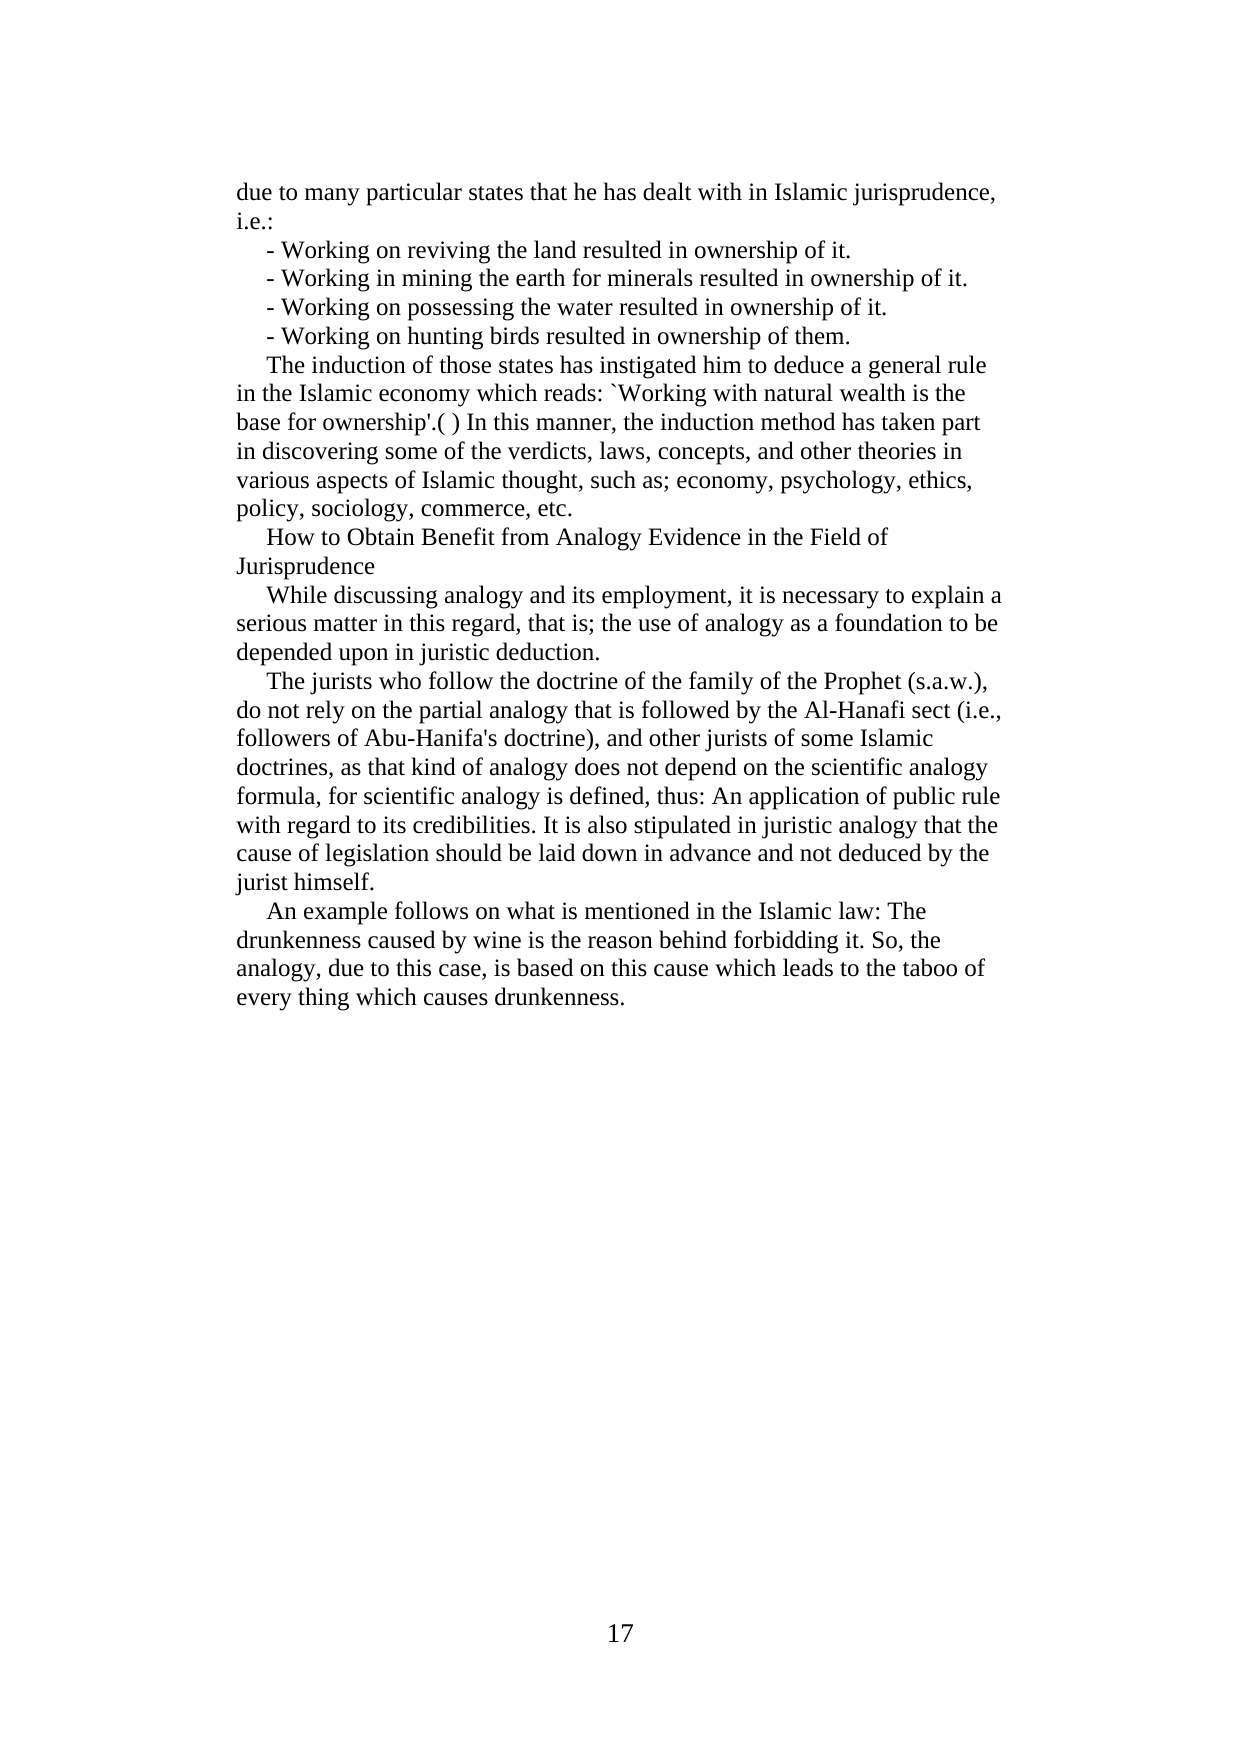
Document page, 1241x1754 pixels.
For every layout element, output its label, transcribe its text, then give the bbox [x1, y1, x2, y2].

text The induction of those states has instigated him to deduce a general rule in the Islamic economy which reads: `Working with natural wealth is the base for ownership'.( ) In this manner, the induction method has taken part in discovering some of the verdicts, laws, concepts, and other theories in various aspects of Islamic thought, such as; economy, psychology, ethics, policy, sociology, commerce, etc. [236, 350, 1004, 522]
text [236, 177, 1004, 235]
text - Working on hunting birds resulted in ownership of them. [236, 321, 1004, 350]
text An example follows on what is mentioned in the Islamic law: The drunkenness caused by wine is the reason behind forbidding it. So, the analogy, due to this case, is based on this cause which leads to the taboo of every thing which causes drunkenness. [236, 896, 1004, 1011]
text - Working on possessing the water resulted in ownership of it. [236, 292, 1004, 321]
text While discussing analogy and its employment, it is necessary to explain a serious matter in this regard, that is; the use of analogy as a foundation to be depended upon in juristic deduction. [236, 580, 1004, 666]
text How to Obtain Benefit from Analogy Evidence in the Field of Jurisprudence [236, 522, 1004, 580]
text The jurists who follow the doctrine of the family of the Prophet (s.a.w.), do not rely on the partial analogy that is followed by the Al-Hanafi sect (i.e., followers of Abu-Hanifa's doctrine), and other jurists of some Islamic doctrines, as that kind of analogy does not depend on the scientific analogy formula, for scientific analogy is defined, thus: An application of public rule with regard to its credibilities. It is also stipulated in juristic analogy that the cause of legislation should be laid down in advance and not deduced by the jurist himself. [236, 666, 1004, 896]
text - Working on reviving the land resulted in ownership of it. [236, 235, 1004, 263]
text - Working in mining the earth for minerals resulted in ownership of it. [236, 263, 1004, 292]
